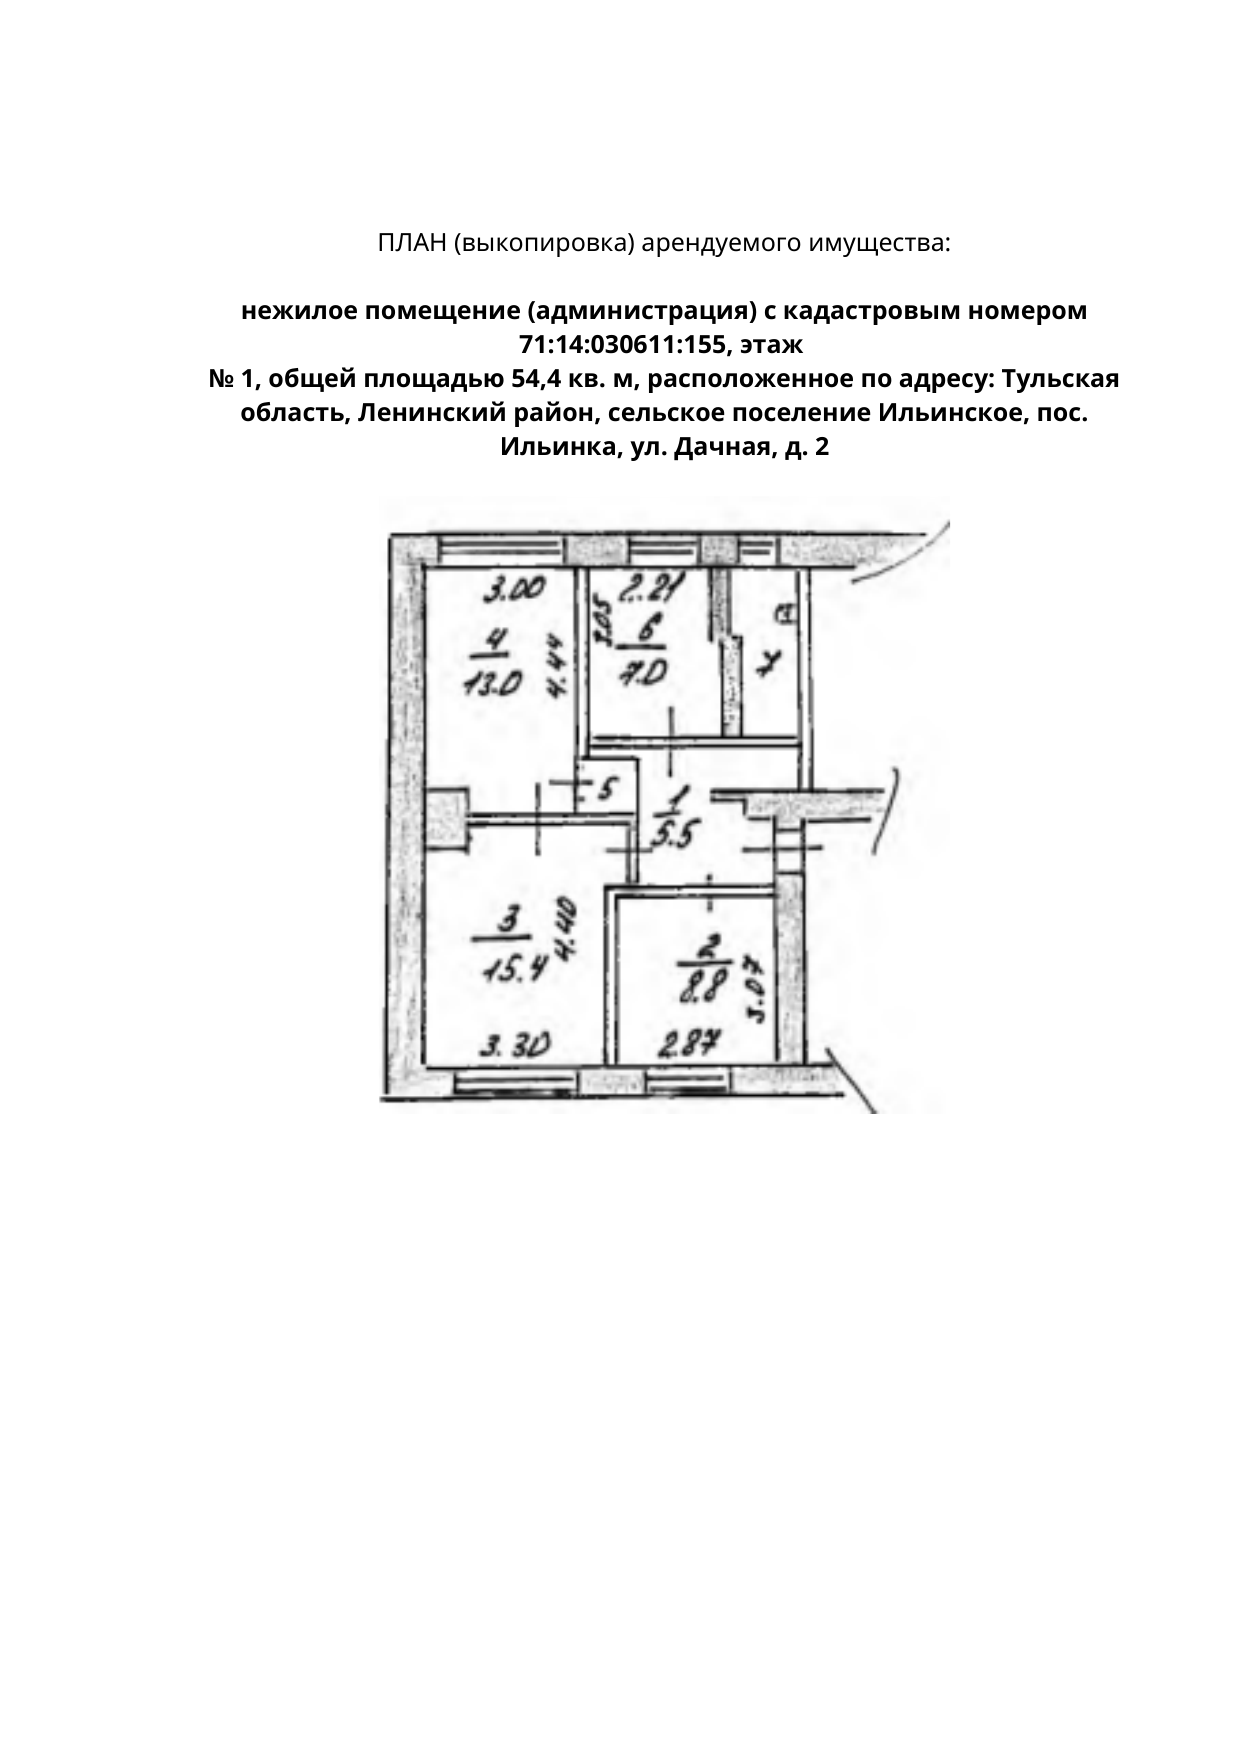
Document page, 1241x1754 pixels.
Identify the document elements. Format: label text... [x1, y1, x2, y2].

picture [378, 496, 951, 1114]
text ПЛАН (выкопировка) арендуемого имущества: [177, 224, 1152, 258]
text нежилое помещение (администрация) с кадастровым номером 71:14:030611:155, этаж № 1, общей площадью 54,4 кв. м, расположенное по адресу: Тульская область, Ленинский район, сельское поселение Ильинское, пос. Ильинка, ул. Дачная, д. 2 [177, 292, 1152, 463]
